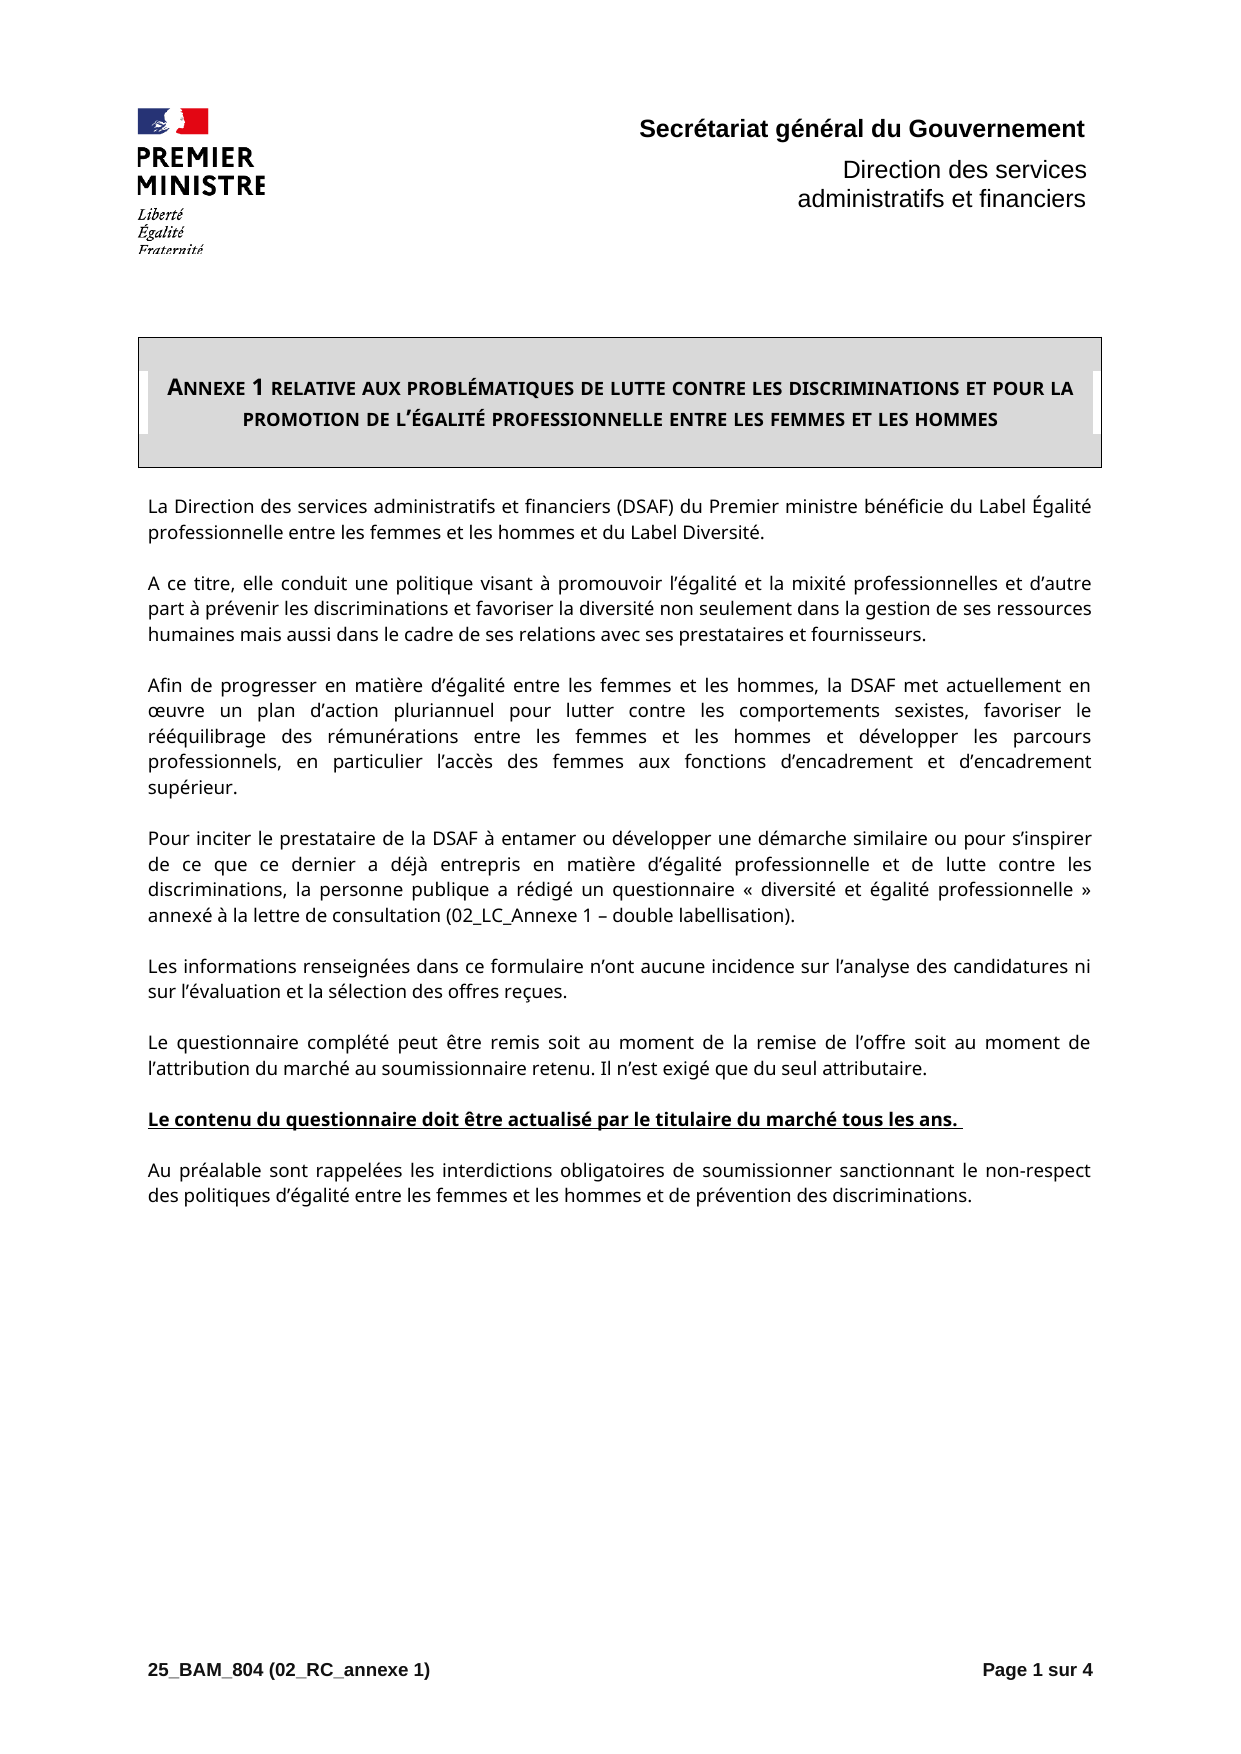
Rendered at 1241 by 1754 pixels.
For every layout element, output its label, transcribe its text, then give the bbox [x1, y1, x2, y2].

text Au préalable sont rappelées les interdictions obligatoires de soumissionner sanctionnant le non-respect des politiques d’égalité entre les femmes et les hommes et de prévention des discriminations. [148, 1157, 1093, 1208]
text Afin de progresser en matière d’égalité entre les femmes et les hommes, la DSAF met actuellement en œuvre un plan d’action pluriannuel pour lutter contre les comportements sexistes, favoriser le rééquilibrage des rémunérations entre les femmes et les hommes et développer les parcours professionnels, en particulier l’accès des femmes aux fonctions d’encadrement et d’encadrement supérieur. [148, 672, 1093, 800]
text Le questionnaire complété peut être remis soit au moment de la remise de l’offre soit au moment de l’attribution du marché au soumissionnaire retenu. Il n’est exigé que du seul attributaire. [148, 1029, 1093, 1081]
text Le contenu du questionnaire doit être actualisé par le titulaire du marché tous les ans. [148, 1106, 1093, 1132]
text Annexe 1 relative aux problématiques de lutte contre les discriminations et pour la promotion de l’égalité professionnelle entre les femmes et les hommes [148, 371, 1093, 431]
text A ce titre, elle conduit une politique visant à promouvoir l’égalité et la mixité professionnelles et d’autre part à prévenir les discriminations et favoriser la diversité non seulement dans la gestion de ses ressources humaines mais aussi dans le cadre de ses relations avec ses prestataires et fournisseurs. [148, 570, 1093, 647]
text Pour inciter le prestataire de la DSAF à entamer ou développer une démarche similaire ou pour s’inspirer de ce que ce dernier a déjà entrepris en matière d’égalité professionnelle et de lutte contre les discriminations, la personne publique a rédigé un questionnaire « diversité et égalité professionnelle » annexé à la lettre de consultation (02_LC_Annexe 1 – double labellisation). [148, 825, 1093, 927]
text La Direction des services administratifs et financiers (DSAF) du Premier ministre bénéficie du Label Égalité professionnelle entre les femmes et les hommes et du Label Diversité. [148, 493, 1093, 544]
text Les informations renseignées dans ce formulaire n’ont aucune incidence sur l’analyse des candidatures ni sur l’évaluation et la sélection des offres reçues. [148, 953, 1093, 1004]
picture [136, 108, 264, 252]
